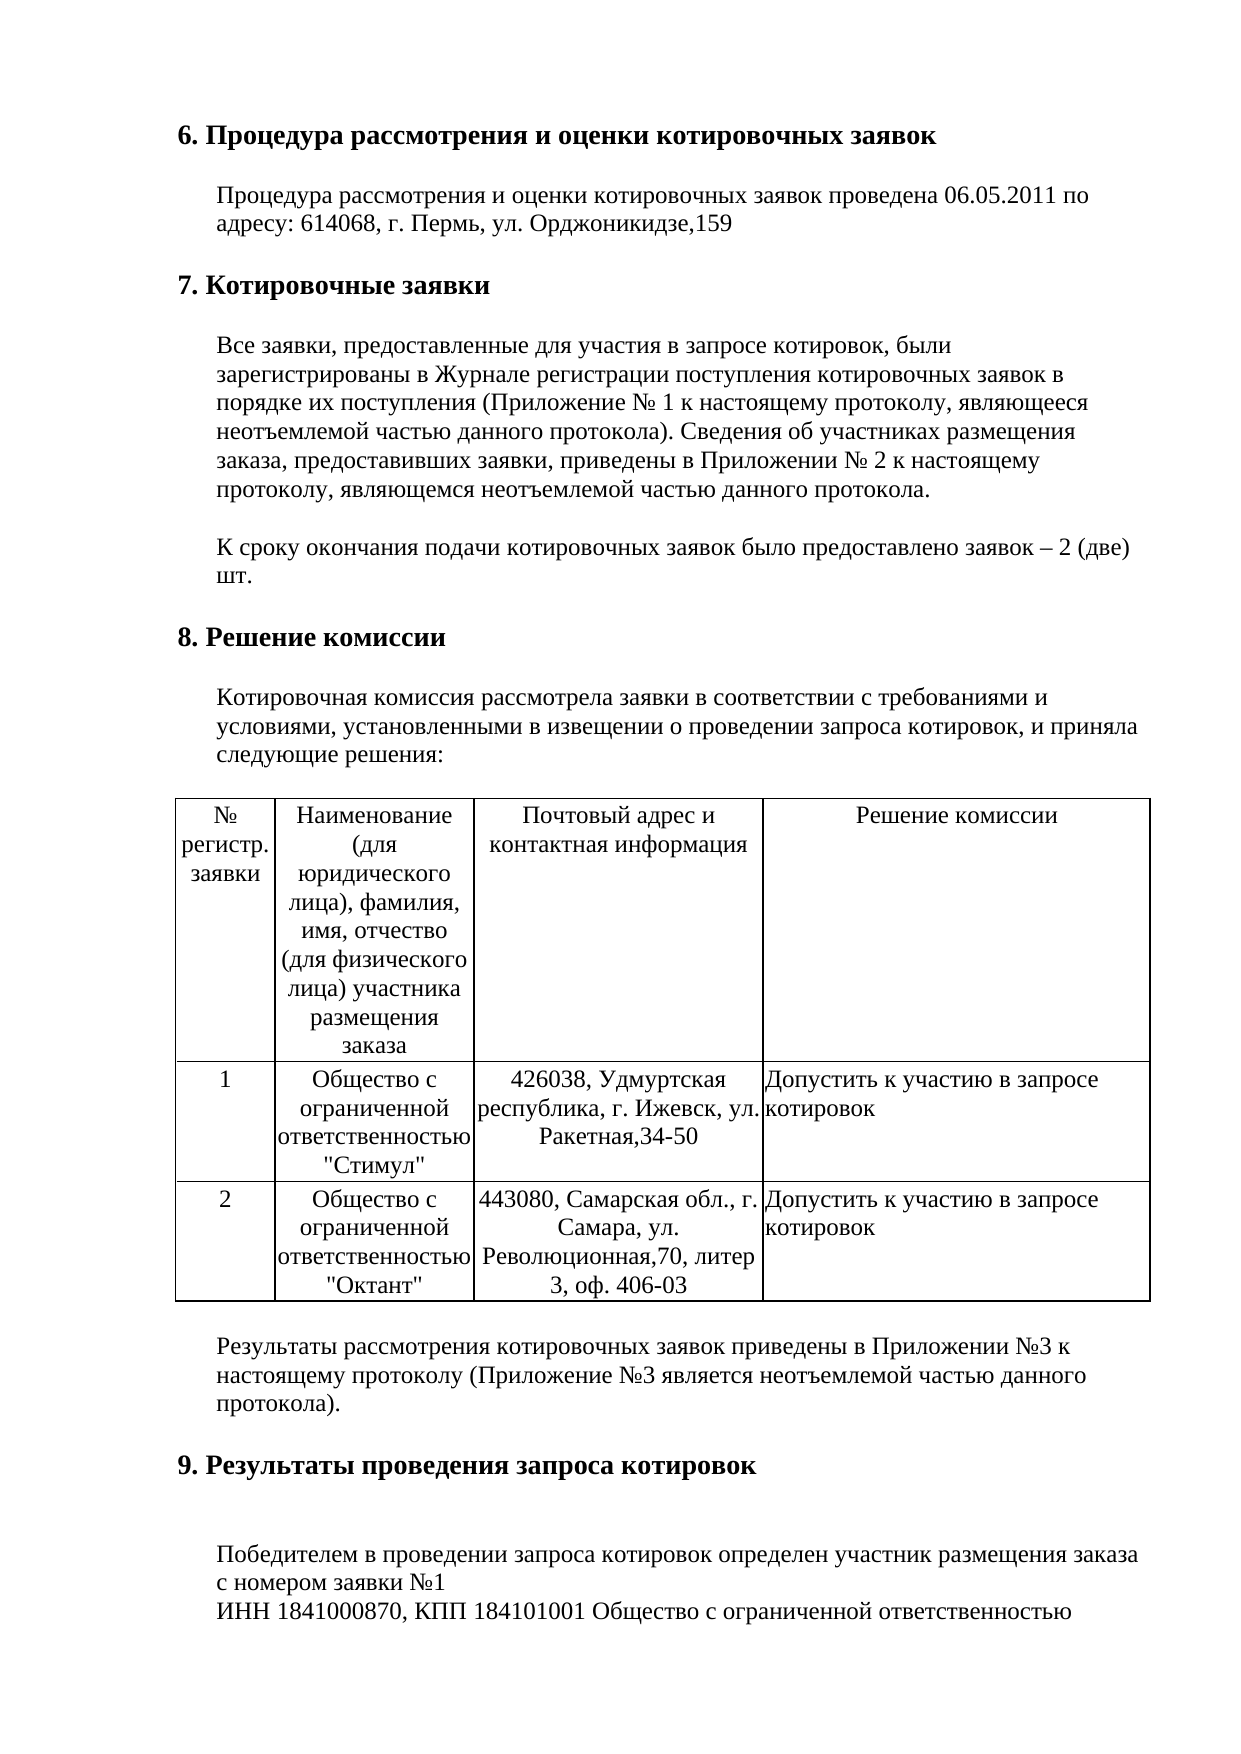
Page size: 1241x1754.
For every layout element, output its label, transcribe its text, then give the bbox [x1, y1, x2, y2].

table_cell Общество с ограниченной ответственностью "Стимул" [276, 1062, 473, 1181]
table_cell 426038, Удмуртская республика, г. Ижевск, ул. Ракетная,34-50 [475, 1062, 762, 1181]
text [216, 1510, 1152, 1625]
text К сроку окончания подачи котировочных заявок было предоставлено заявок – 2 (две) шт. [216, 532, 1152, 589]
text 9. Результаты проведения запроса котировок [177, 1448, 1152, 1481]
table_cell Допустить к участию в запросе котировок [764, 1062, 1149, 1181]
table_header Почтовый адрес и контактная информация [475, 799, 762, 1061]
text Котировочная комиссия рассмотрела заявки в соответствии с требованиями и условиями, установленными в извещении о проведении запроса котировок, и приняла следующие решения: [216, 682, 1152, 768]
text 6. Процедура рассмотрения и оценки котировочных заявок [177, 118, 1152, 151]
text 7. Котировочные заявки [177, 268, 1152, 301]
table_cell 443080, Самарская обл., г. Самара, ул. Революционная,70, литер 3, оф. 406-03 [475, 1182, 762, 1300]
table_cell 2 [176, 1182, 274, 1300]
text 8. Решение комиссии [177, 620, 1152, 653]
text Все заявки, предоставленные для участия в запросе котировок, были зарегистрированы в Журнале регистрации поступления котировочных заявок в порядке их поступления (Приложение № 1 к настоящему протоколу, являющееся неотъемлемой частью данного протокола). Сведения об участниках размещения заказа, предоставивших заявки, приведены в Приложении № 2 к настоящему протоколу, являющемся неотъемлемой частью данного протокола. [216, 330, 1152, 502]
table_header № регистр. заявки [176, 799, 274, 1061]
table_cell Общество с ограниченной ответственностью "Октант" [276, 1182, 473, 1300]
table_cell 1 [176, 1062, 274, 1181]
table_cell Допустить к участию в запросе котировок [764, 1182, 1149, 1300]
text Результаты рассмотрения котировочных заявок приведены в Приложении №3 к настоящему протоколу (Приложение №3 является неотъемлемой частью данного протокола). [216, 1331, 1152, 1417]
text Процедура рассмотрения и оценки котировочных заявок проведена 06.05.2011 по адресу: 614068, г. Пермь, ул. Орджоникидзе,159 [216, 180, 1152, 237]
table_header Решение комиссии [764, 799, 1149, 1061]
table_header Наименование (для юридического лица), фамилия, имя, отчество (для физического лица) участника размещения заказа [276, 799, 473, 1061]
